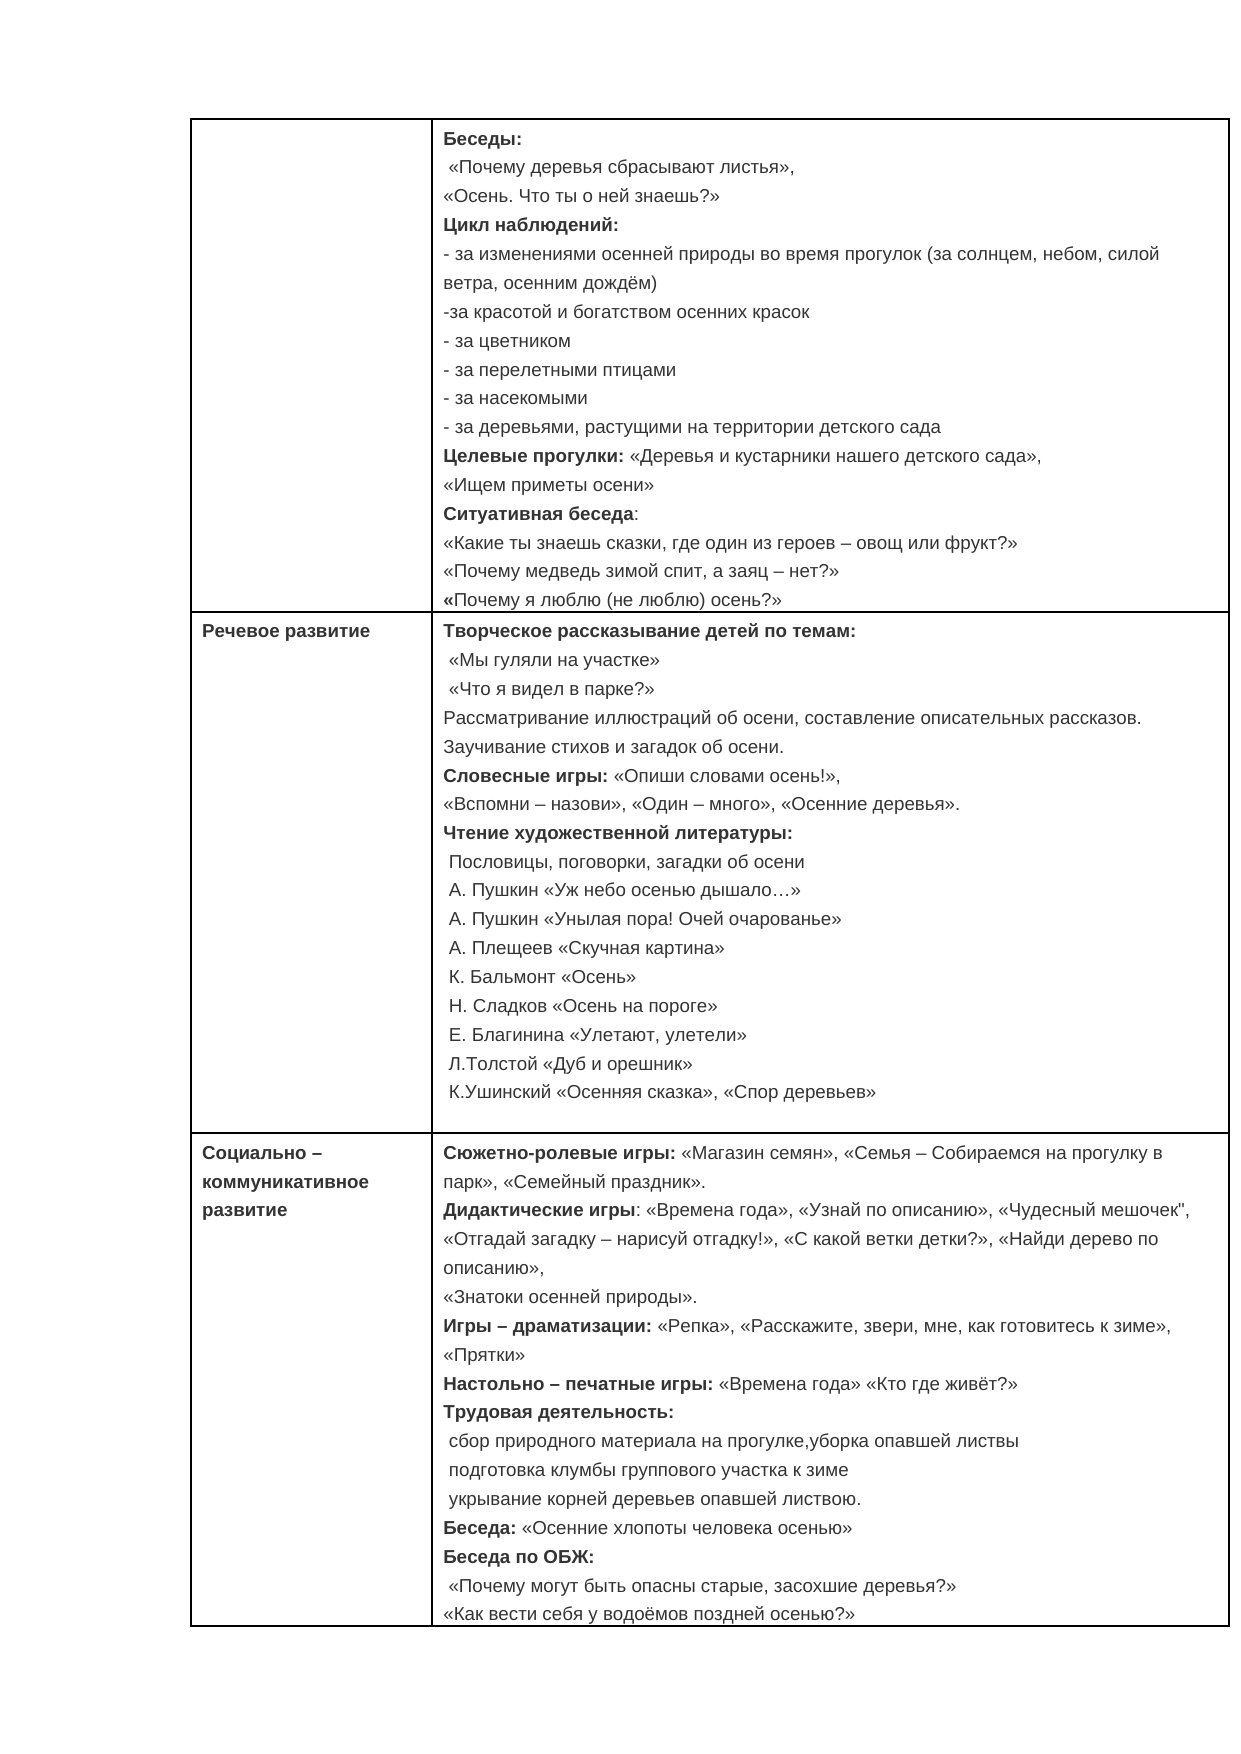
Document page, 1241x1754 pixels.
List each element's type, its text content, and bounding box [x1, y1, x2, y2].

table_cell Речевое развитие [192, 613, 431, 1132]
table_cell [433, 120, 1228, 611]
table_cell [192, 120, 431, 611]
table_cell Социально – коммуникативное развитие [192, 1134, 431, 1625]
table_cell Сюжетно-ролевые игры: «Магазин семян», «Семья – Собираемся на прогулку в парк», «Семейный праздник». Дидактические игры: «Времена года», «Узнай по описанию», «Чудесный мешочек", «Отгадай загадку – нарисуй отгадку!», «С какой ветки детки?», «Найди дерево по описанию», «Знатоки осенней природы». Игры – драматизации: «Репка», «Расскажите, звери, мне, как готовитесь к зиме», «Прятки» Настольно – печатные игры: «Времена года» «Кто где живёт?» Трудовая деятельность: сбор природного материала на прогулке,уборка опавшей листвы подготовка клумбы группового участка к зиме укрывание корней деревьев опавшей листвою. Беседа: «Осенние хлопоты человека осенью» Беседа по ОБЖ: «Почему могут быть опасны старые, засохшие деревья?» «Как вести себя у водоёмов поздней осенью?» [433, 1134, 1228, 1625]
table_cell Творческое рассказывание детей по темам: «Мы гуляли на участке» «Что я видел в парке?» Рассматривание иллюстраций об осени, составление описательных рассказов. Заучивание стихов и загадок об осени. Словесные игры: «Опиши словами осень!», «Вспомни – назови», «Один – много», «Осенние деревья». Чтение художественной литературы: Пословицы, поговорки, загадки об осени А. Пушкин «Уж небо осенью дышало…» А. Пушкин «Унылая пора! Очей очарованье» А. Плещеев «Скучная картина» К. Бальмонт «Осень» Н. Сладков «Осень на пороге» Е. Благинина «Улетают, улетели» Л.Толстой «Дуб и орешник» К.Ушинский «Осенняя сказка», «Спор деревьев» [433, 613, 1228, 1132]
